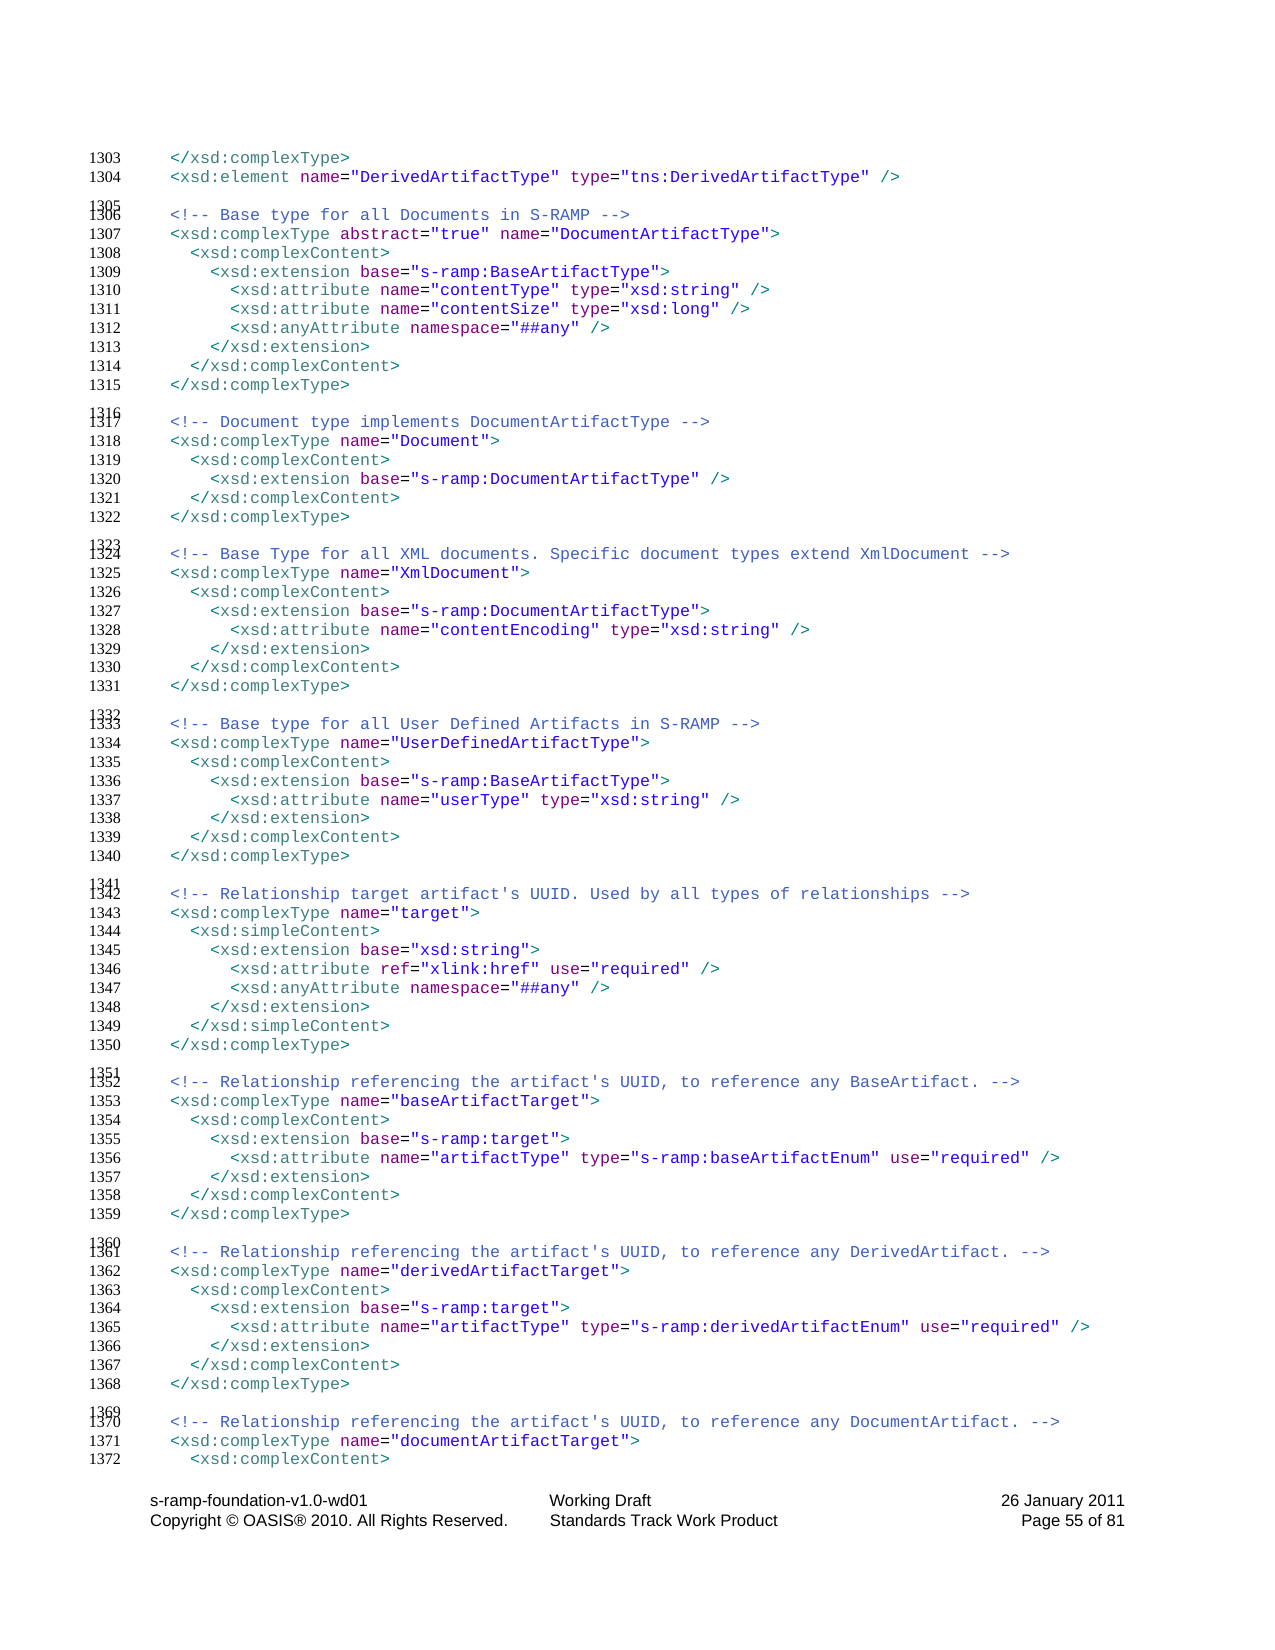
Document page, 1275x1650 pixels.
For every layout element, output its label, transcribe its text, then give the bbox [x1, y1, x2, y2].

text </xsd:complexType> [150, 376, 1125, 395]
text <xsd:complexType name="UserDefinedArtifactType"> [150, 734, 1125, 753]
text <xsd:extension base="s-ramp:DocumentArtifactType"> [150, 602, 1125, 621]
text <xsd:complexType name="XmlDocument"> [150, 565, 1125, 584]
text <!-- Relationship target artifact's UUID. Used by all types of relationships --> [150, 885, 1125, 904]
text <!-- Relationship referencing the artifact's UUID, to reference any BaseArtifact. --> [150, 1074, 1125, 1093]
text <xsd:attribute name="contentEncoding" type="xsd:string" /> [150, 621, 1125, 640]
text </xsd:extension> [150, 1338, 1125, 1357]
text </xsd:extension> [150, 1168, 1125, 1187]
text <xsd:complexType name="baseArtifactTarget"> [150, 1093, 1125, 1112]
text </xsd:complexType> [150, 678, 1125, 697]
text <xsd:simpleContent> [150, 923, 1125, 942]
text <!-- Base type for all User Defined Artifacts in S-RAMP --> [150, 716, 1125, 734]
text <xsd:complexContent> [150, 452, 1125, 471]
text </xsd:complexContent> [150, 1357, 1125, 1376]
text </xsd:complexContent> [150, 659, 1125, 678]
text <!-- Relationship referencing the artifact's UUID, to reference any DerivedArtifact. --> [150, 1243, 1125, 1262]
text <!-- Base Type for all XML documents. Specific document types extend XmlDocument --> [150, 546, 1125, 565]
text <xsd:extension base="s-ramp:BaseArtifactType"> [150, 772, 1125, 791]
text <xsd:complexContent> [150, 1112, 1125, 1130]
text <xsd:complexContent> [150, 753, 1125, 772]
text <!-- Base type for all Documents in S-RAMP --> [150, 207, 1125, 225]
text <xsd:extension base="s-ramp:DocumentArtifactType" /> [150, 471, 1125, 489]
text <xsd:attribute name="artifactType" type="s-ramp:derivedArtifactEnum" use="required" /> [150, 1319, 1125, 1338]
text <!-- Document type implements DocumentArtifactType --> [150, 414, 1125, 433]
text <xsd:complexContent> [150, 1281, 1125, 1300]
text <xsd:complexContent> [150, 1451, 1125, 1470]
text </xsd:extension> [150, 810, 1125, 829]
text </xsd:extension> [150, 338, 1125, 357]
text </xsd:complexType> [150, 150, 1125, 169]
text </xsd:extension> [150, 640, 1125, 659]
text </xsd:complexContent> [150, 1187, 1125, 1206]
text <xsd:element name="DerivedArtifactType" type="tns:DerivedArtifactType" /> [150, 169, 1125, 188]
text <xsd:complexType abstract="true" name="DocumentArtifactType"> [150, 225, 1125, 244]
text <!-- Relationship referencing the artifact's UUID, to reference any DocumentArtifact. --> [150, 1413, 1125, 1432]
text <xsd:extension base="s-ramp:BaseArtifactType"> [150, 263, 1125, 282]
text <xsd:extension base="xsd:string"> [150, 942, 1125, 961]
text </xsd:complexType> [150, 1376, 1125, 1394]
text </xsd:simpleContent> [150, 1017, 1125, 1036]
text <xsd:attribute name="contentSize" type="xsd:long" /> [150, 301, 1125, 320]
text </xsd:extension> [150, 998, 1125, 1017]
text </xsd:complexType> [150, 1036, 1125, 1055]
text <xsd:attribute name="contentType" type="xsd:string" /> [150, 282, 1125, 301]
text <xsd:extension base="s-ramp:target"> [150, 1300, 1125, 1319]
text <xsd:attribute name="artifactType" type="s-ramp:baseArtifactEnum" use="required" /> [150, 1149, 1125, 1168]
text <xsd:attribute ref="xlink:href" use="required" /> [150, 961, 1125, 979]
text <xsd:complexContent> [150, 584, 1125, 602]
text <xsd:attribute name="userType" type="xsd:string" /> [150, 791, 1125, 810]
text <xsd:extension base="s-ramp:target"> [150, 1130, 1125, 1149]
text </xsd:complexType> [150, 508, 1125, 527]
text </xsd:complexType> [150, 1206, 1125, 1225]
text <xsd:complexType name="documentArtifactTarget"> [150, 1432, 1125, 1451]
text <xsd:complexContent> [150, 244, 1125, 263]
text </xsd:complexContent> [150, 829, 1125, 848]
text <xsd:complexType name="derivedArtifactTarget"> [150, 1262, 1125, 1281]
text </xsd:complexContent> [150, 489, 1125, 508]
text </xsd:complexType> [150, 848, 1125, 866]
text <xsd:complexType name="Document"> [150, 433, 1125, 452]
text <xsd:anyAttribute namespace="##any" /> [150, 979, 1125, 998]
text </xsd:complexContent> [150, 357, 1125, 376]
text <xsd:anyAttribute namespace="##any" /> [150, 320, 1125, 338]
text <xsd:complexType name="target"> [150, 904, 1125, 923]
